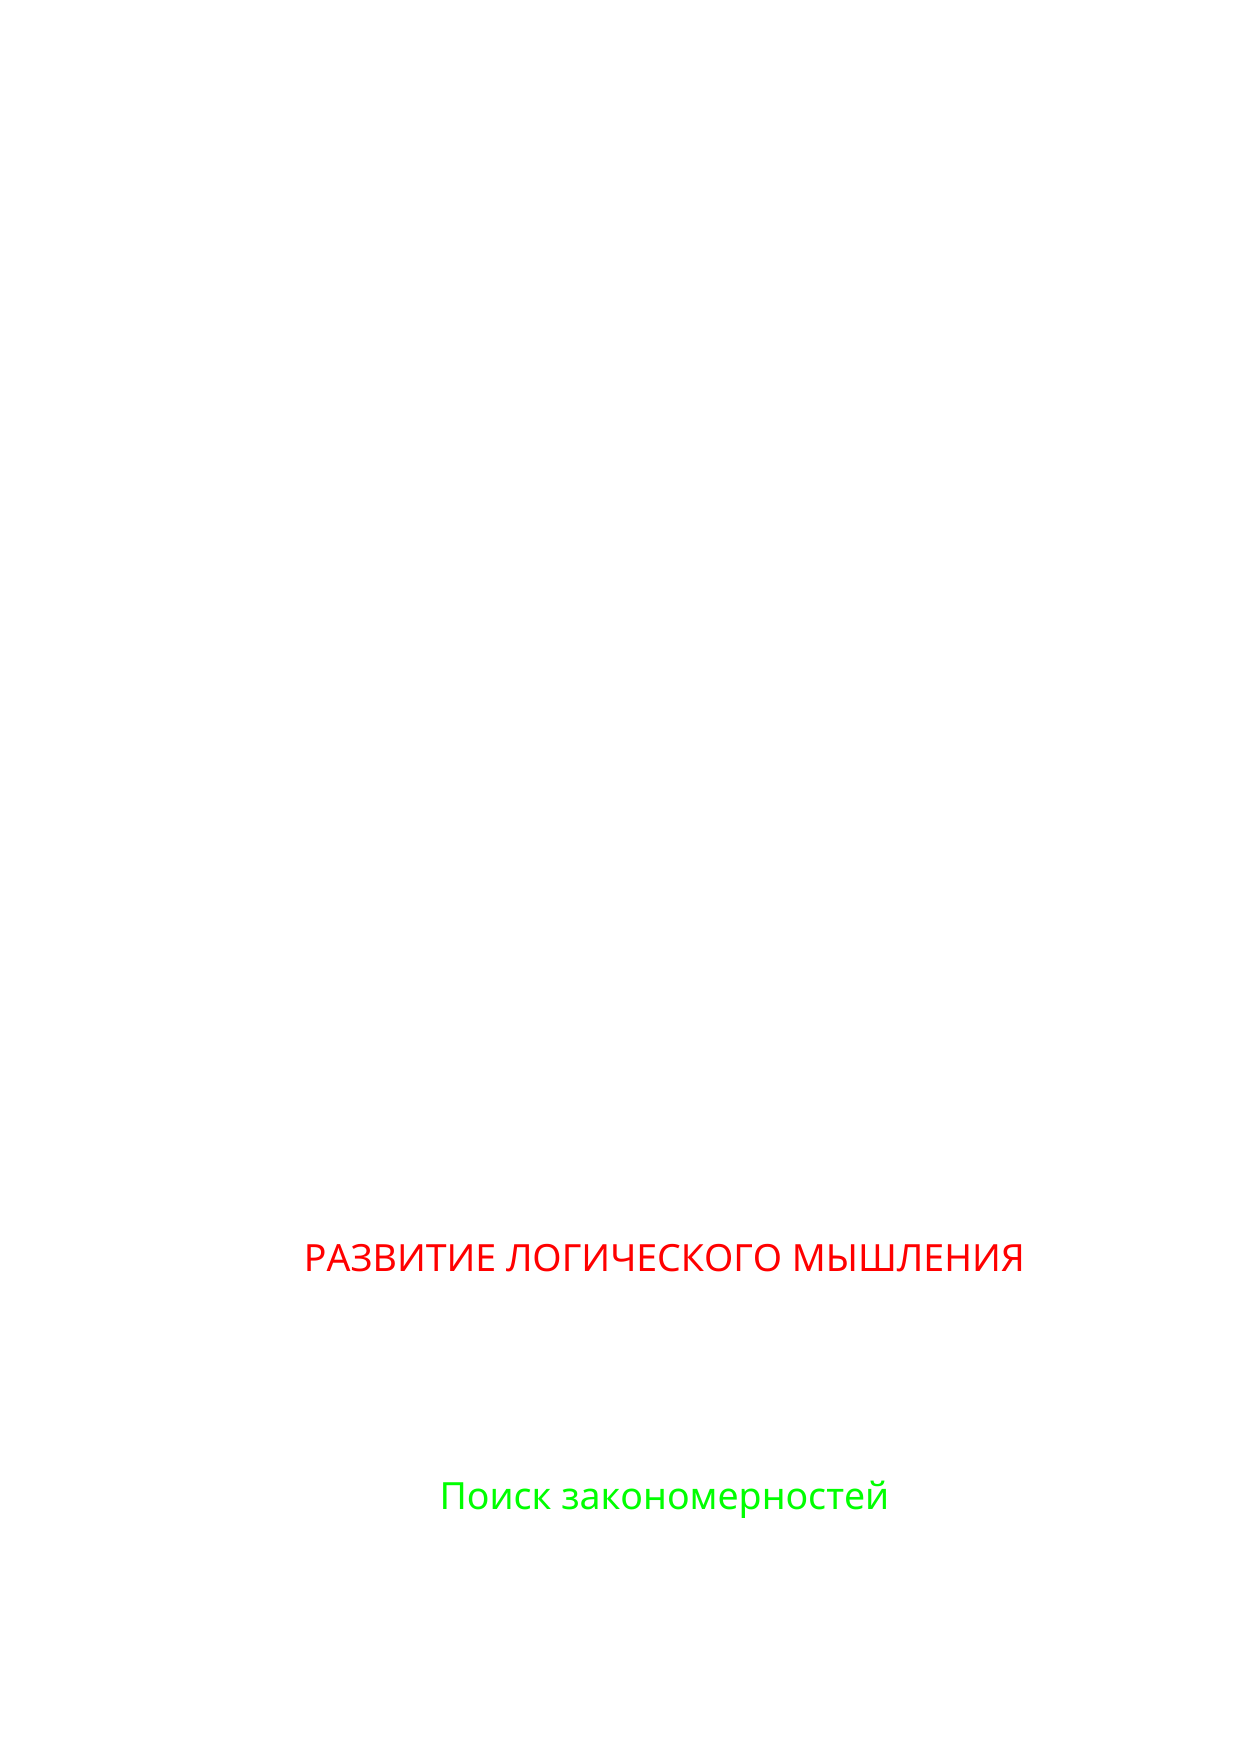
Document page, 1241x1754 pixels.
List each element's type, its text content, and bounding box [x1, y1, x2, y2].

text РАЗВИТИЕ ЛОГИЧЕСКОГО МЫШЛЕНИЯ [177, 1231, 1152, 1282]
text Поиск закономерностей [177, 1469, 1152, 1520]
